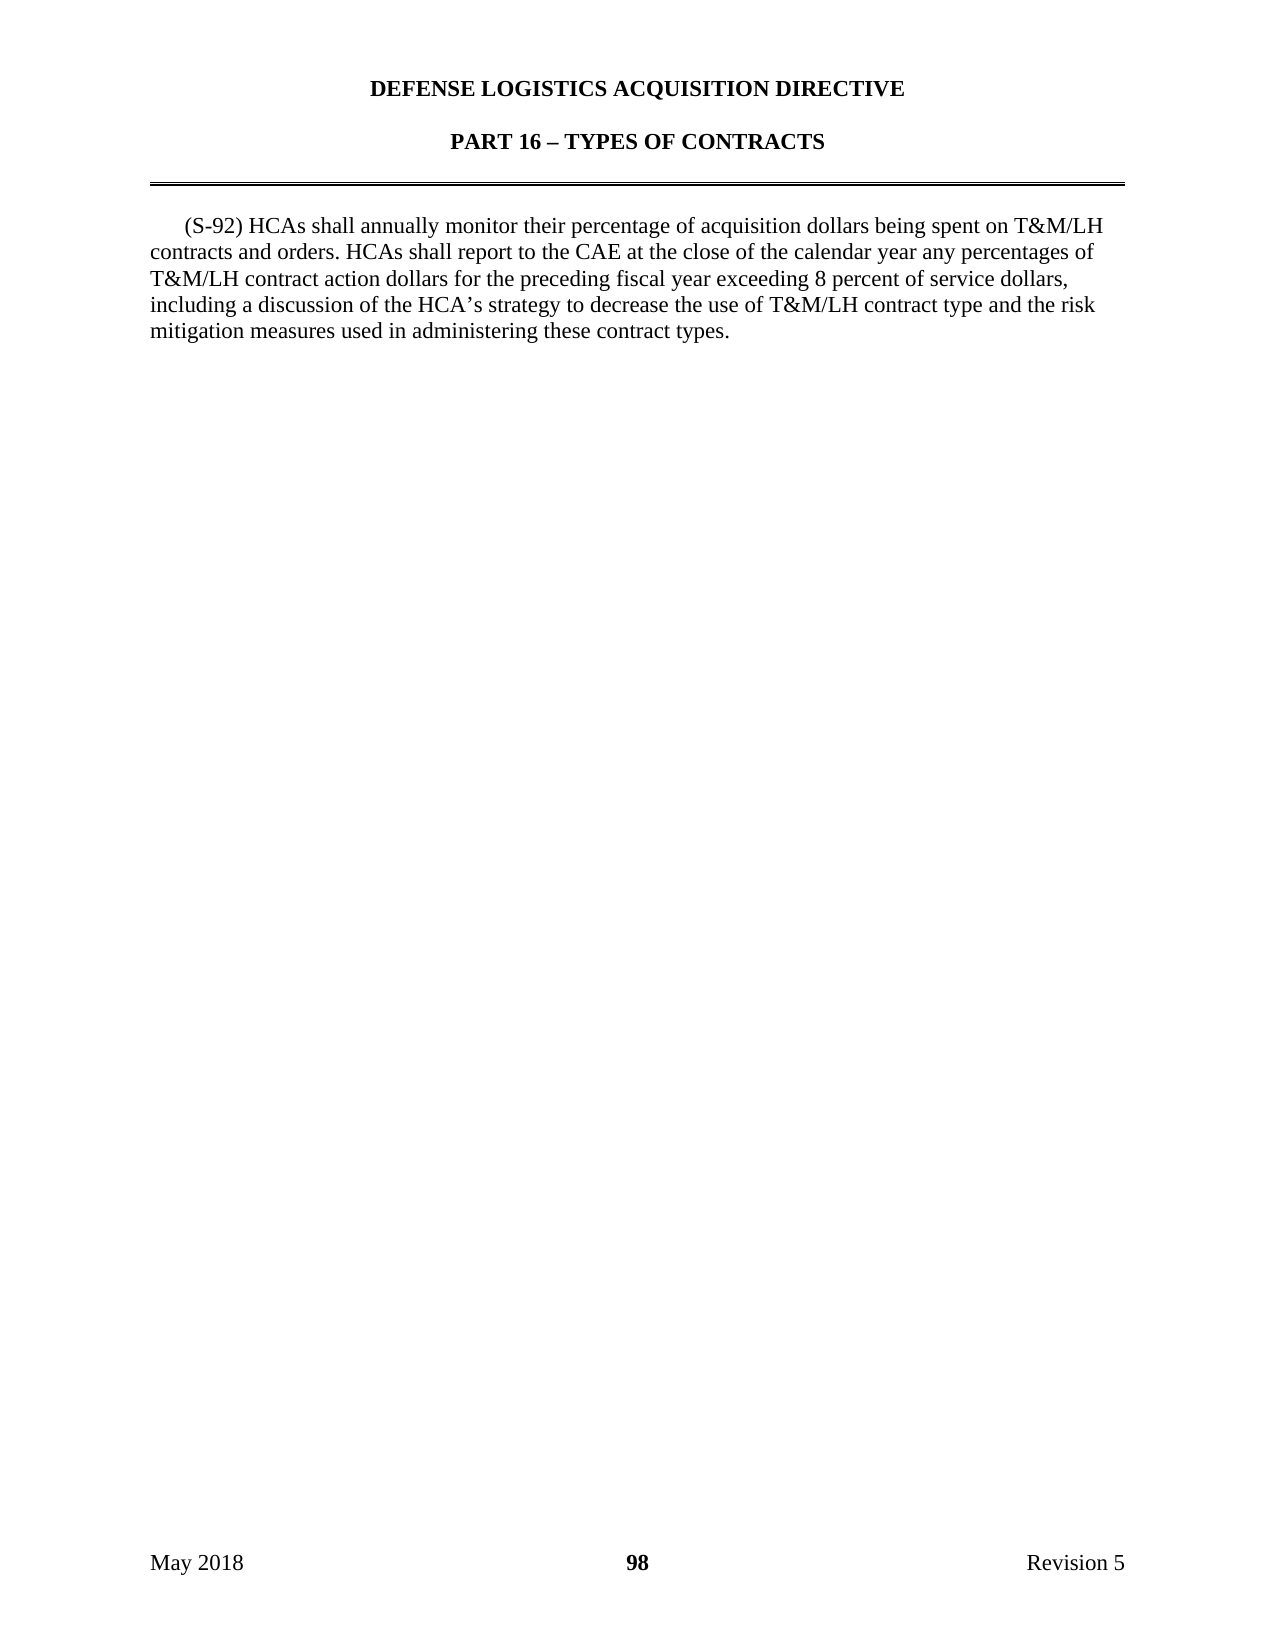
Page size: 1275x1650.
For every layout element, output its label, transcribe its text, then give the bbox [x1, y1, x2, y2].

text (S-92) HCAs shall annually monitor their percentage of acquisition dollars being spent on T&M/LH contracts and orders. HCAs shall report to the CAE at the close of the calendar year any percentages of T&M/LH contract action dollars for the preceding fiscal year exceeding 8 percent of service dollars, including a discussion of the HCA’s strategy to decrease the use of T&M/LH contract type and the risk mitigation measures used in administering these contract types. [150, 212, 1125, 344]
